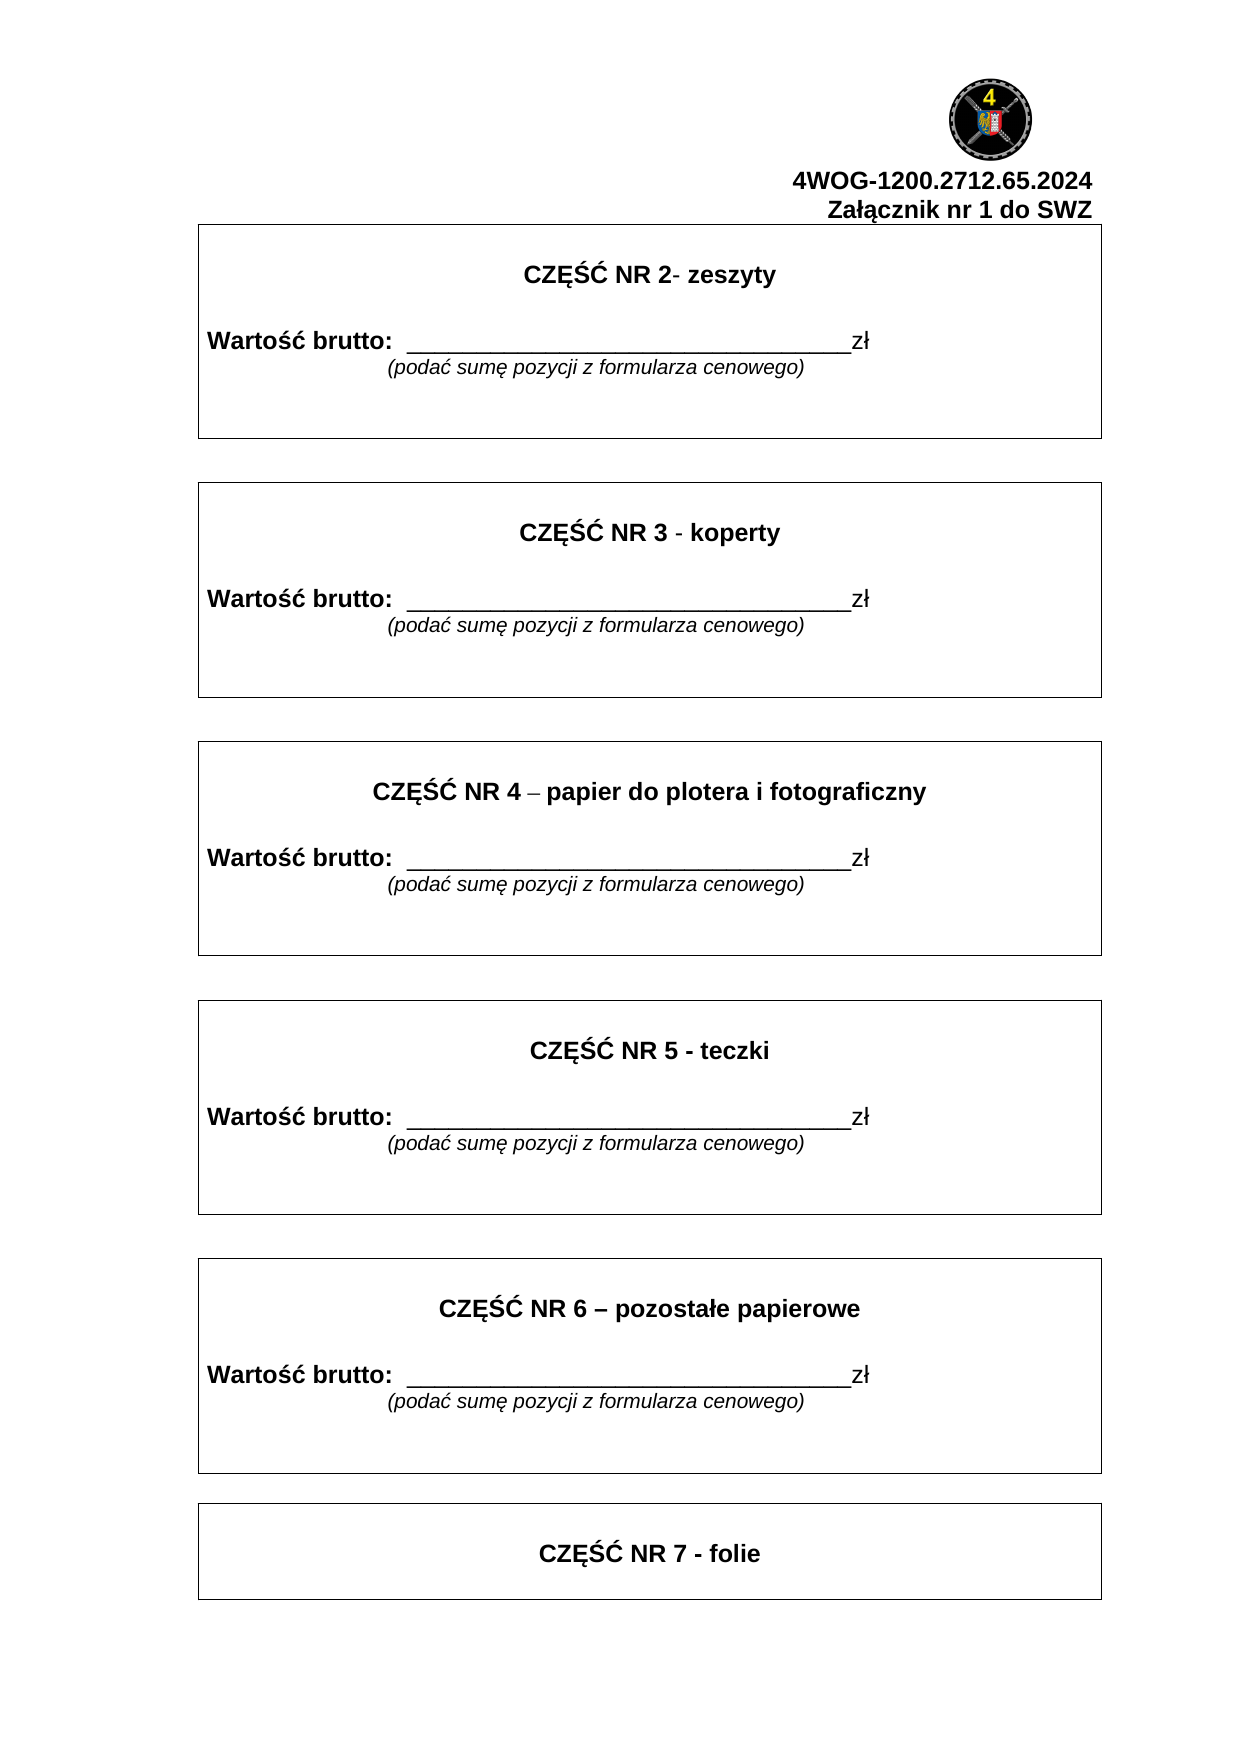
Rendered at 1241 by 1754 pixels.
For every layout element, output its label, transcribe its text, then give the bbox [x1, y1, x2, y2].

text (podać sumę pozycji z formularza cenowego) [207, 613, 1092, 637]
text Wartość brutto: ________________________________zł [199, 581, 1101, 613]
text CZĘŚĆ NR 7 - folie [199, 1536, 1101, 1567]
text (podać sumę pozycji z formularza cenowego) [207, 872, 1092, 896]
text CZĘŚĆ NR 5 - teczki [199, 1033, 1101, 1064]
text (podać sumę pozycji z formularza cenowego) [207, 1389, 1092, 1413]
text Wartość brutto: ________________________________zł [199, 1357, 1101, 1389]
picture [939, 73, 1040, 166]
text Wartość brutto: ________________________________zł [199, 840, 1101, 872]
text (podać sumę pozycji z formularza cenowego) [207, 1131, 1092, 1154]
text Wartość brutto: ________________________________zł [199, 323, 1101, 354]
text Wartość brutto: ________________________________zł [199, 1099, 1101, 1131]
text CZĘŚĆ NR 4 – papier do plotera i fotograficzny [199, 774, 1101, 806]
text CZĘŚĆ NR 6 – pozostałe papierowe [199, 1291, 1101, 1323]
text (podać sumę pozycji z formularza cenowego) [207, 354, 1092, 378]
text CZĘŚĆ NR 2- zeszyty [199, 257, 1101, 288]
text CZĘŚĆ NR 3 - koperty [199, 515, 1101, 547]
